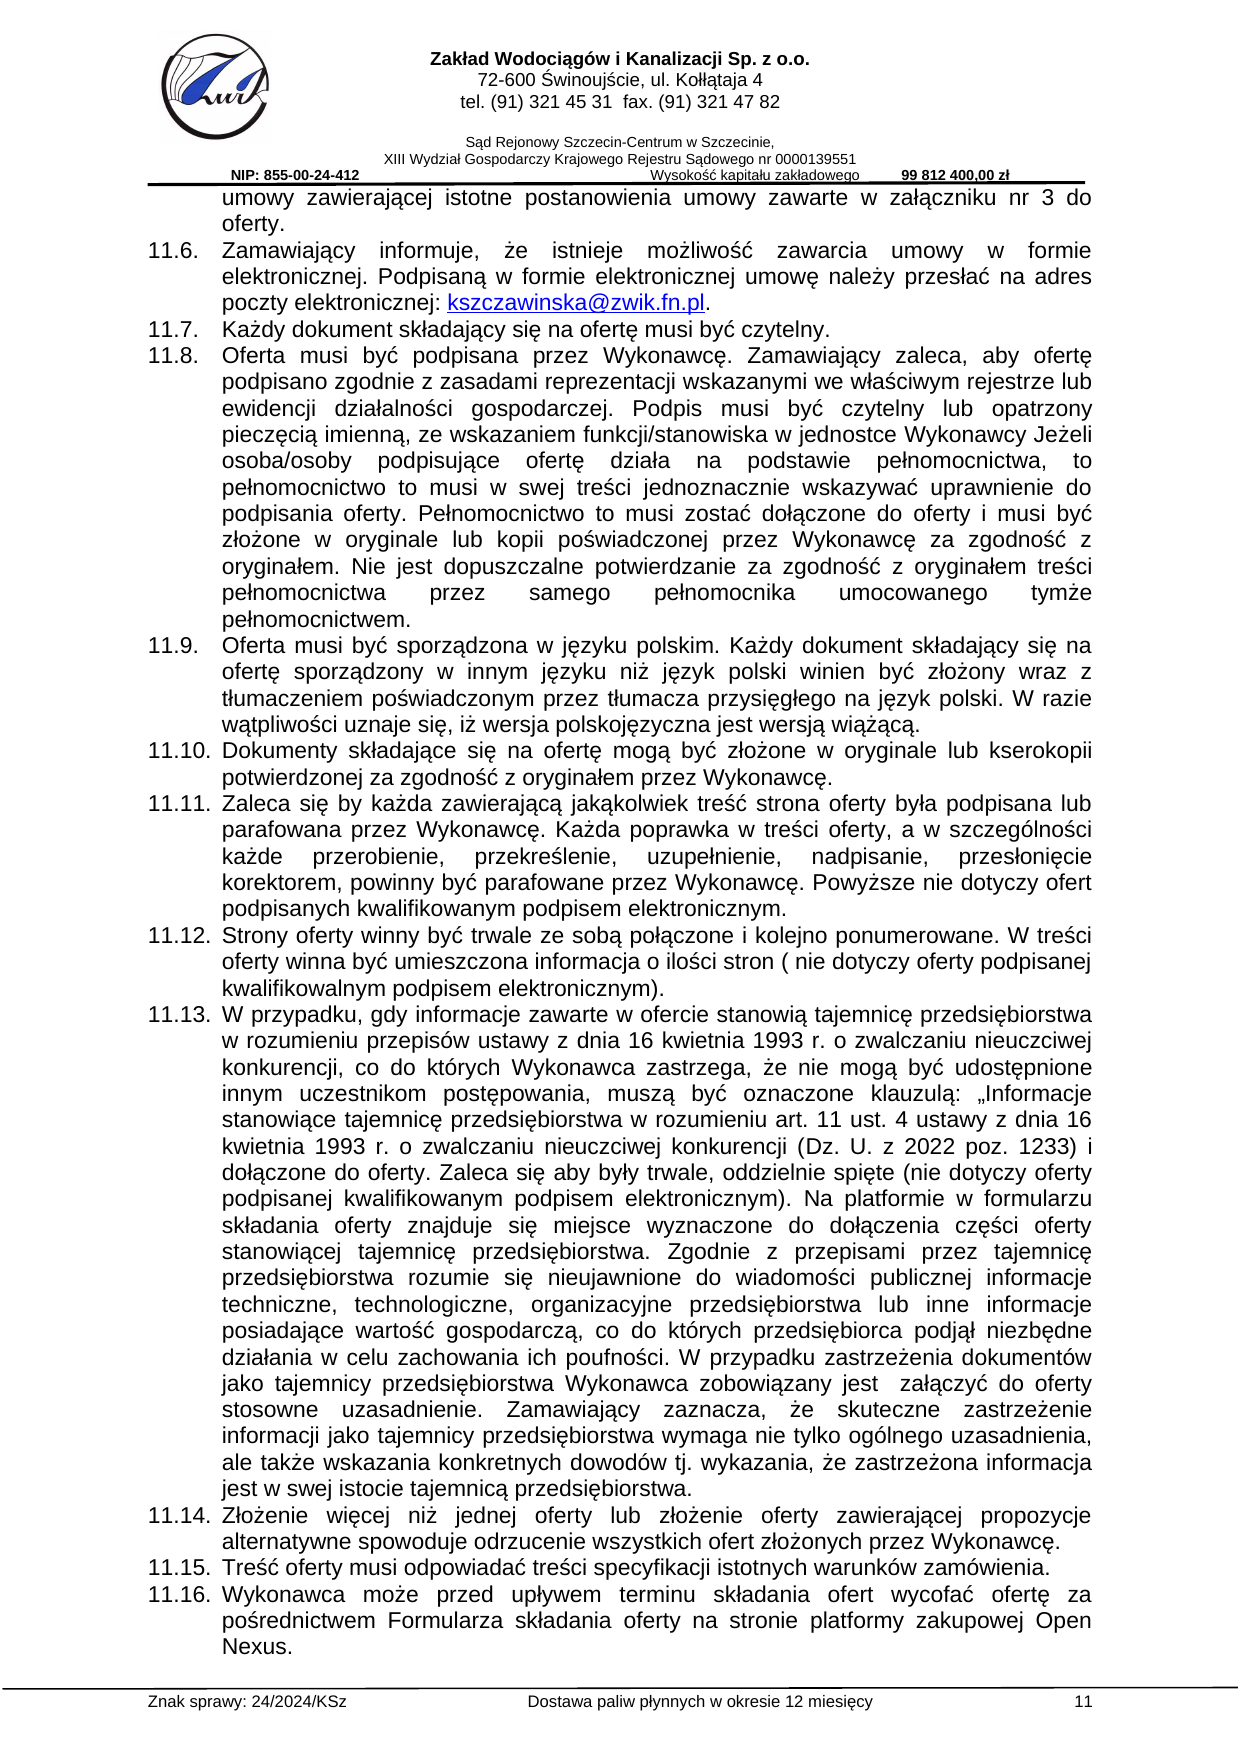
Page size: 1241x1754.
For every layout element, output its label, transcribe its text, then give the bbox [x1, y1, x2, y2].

list Zaleca się by każda zawierającą jakąkolwiek treść strona oferty była podpisana lub parafowana przez Wykonawcę. Każda poprawka w treści oferty, a w szczególności każde przerobienie, przekreślenie, uzupełnienie, nadpisanie, przesłonięcie korektorem, powinny być parafowane przez Wykonawcę. Powyższe nie dotyczy ofert podpisanych kwalifikowanym podpisem elektronicznym. [148, 790, 1092, 922]
list Oferta musi być podpisana przez Wykonawcę. Zamawiający zaleca, aby ofertę podpisano zgodnie z zasadami reprezentacji wskazanymi we właściwym rejestrze lub ewidencji działalności gospodarczej. Podpis musi być czytelny lub opatrzony pieczęcią imienną, ze wskazaniem funkcji/stanowiska w jednostce Wykonawcy Jeżeli osoba/osoby podpisujące ofertę działa na podstawie pełnomocnictwa, to pełnomocnictwo to musi w swej treści jednoznacznie wskazywać uprawnienie do podpisania oferty. Pełnomocnictwo to musi zostać dołączone do oferty i musi być złożone w oryginale lub kopii poświadczonej przez Wykonawcę za zgodność z oryginałem. Nie jest dopuszczalne potwierdzanie za zgodność z oryginałem treści pełnomocnictwa przez samego pełnomocnika umocowanego tymże pełnomocnictwem. [148, 342, 1092, 632]
list Każdy dokument składający się na ofertę musi być czytelny. [148, 316, 1092, 342]
list Zamawiający informuje, że istnieje możliwość zawarcia umowy w formie elektronicznej. Podpisaną w formie elektronicznej umowę należy przesłać na adres poczty elektronicznej: kszczawinska@zwik.fn.pl. [148, 237, 1092, 316]
list W przypadku, gdy informacje zawarte w ofercie stanowią tajemnicę przedsiębiorstwa w rozumieniu przepisów ustawy z dnia 16 kwietnia 1993 r. o zwalczaniu nieuczciwej konkurencji, co do których Wykonawca zastrzega, że nie mogą być udostępnione innym uczestnikom postępowania, muszą być oznaczone klauzulą: „Informacje stanowiące tajemnicę przedsiębiorstwa w rozumieniu art. 11 ust. 4 ustawy z dnia 16 kwietnia 1993 r. o zwalczaniu nieuczciwej konkurencji (Dz. U. z 2022 poz. 1233) i dołączone do oferty. Zaleca się aby były trwale, oddzielnie spięte (nie dotyczy oferty podpisanej kwalifikowanym podpisem elektronicznym). Na platformie w formularzu składania oferty znajduje się miejsce wyznaczone do dołączenia części oferty stanowiącej tajemnicę przedsiębiorstwa. Zgodnie z przepisami przez tajemnicę przedsiębiorstwa rozumie się nieujawnione do wiadomości publicznej informacje techniczne, technologiczne, organizacyjne przedsiębiorstwa lub inne informacje posiadające wartość gospodarczą, co do których przedsiębiorca podjął niezbędne działania w celu zachowania ich poufności. W przypadku zastrzeżenia dokumentów jako tajemnicy przedsiębiorstwa Wykonawca zobowiązany jest załączyć do oferty stosowne uzasadnienie. Zamawiający zaznacza, że skuteczne zastrzeżenie informacji jako tajemnicy przedsiębiorstwa wymaga nie tylko ogólnego uzasadnienia, ale także wskazania konkretnych dowodów tj. wykazania, że zastrzeżona informacja jest w swej istocie tajemnicą przedsiębiorstwa. [148, 1001, 1092, 1502]
list Dokumenty składające się na ofertę mogą być złożone w oryginale lub kserokopii potwierdzonej za zgodność z oryginałem przez Wykonawcę. [148, 737, 1092, 790]
list Wykonawca może przed upływem terminu składania ofert wycofać ofertę za pośrednictwem Formularza składania oferty na stronie platformy zakupowej Open Nexus. [148, 1581, 1092, 1660]
list Treść oferty musi odpowiadać treści specyfikacji istotnych warunków zamówienia. [148, 1554, 1092, 1581]
list Złożenie więcej niż jednej oferty lub złożenie oferty zawierającej propozycje alternatywne spowoduje odrzucenie wszystkich ofert złożonych przez Wykonawcę. [148, 1502, 1092, 1554]
list Oferta musi być sporządzona w języku polskim. Każdy dokument składający się na ofertę sporządzony w innym języku niż język polski winien być złożony wraz z tłumaczeniem poświadczonym przez tłumacza przysięgłego na język polski. W razie wątpliwości uznaje się, iż wersja polskojęzyczna jest wersją wiążącą. [148, 632, 1092, 737]
picture [158, 31, 272, 144]
list Strony oferty winny być trwale ze sobą połączone i kolejno ponumerowane. W treści oferty winna być umieszczona informacja o ilości stron ( nie dotyczy oferty podpisanej kwalifikowalnym podpisem elektronicznym). [148, 922, 1092, 1001]
